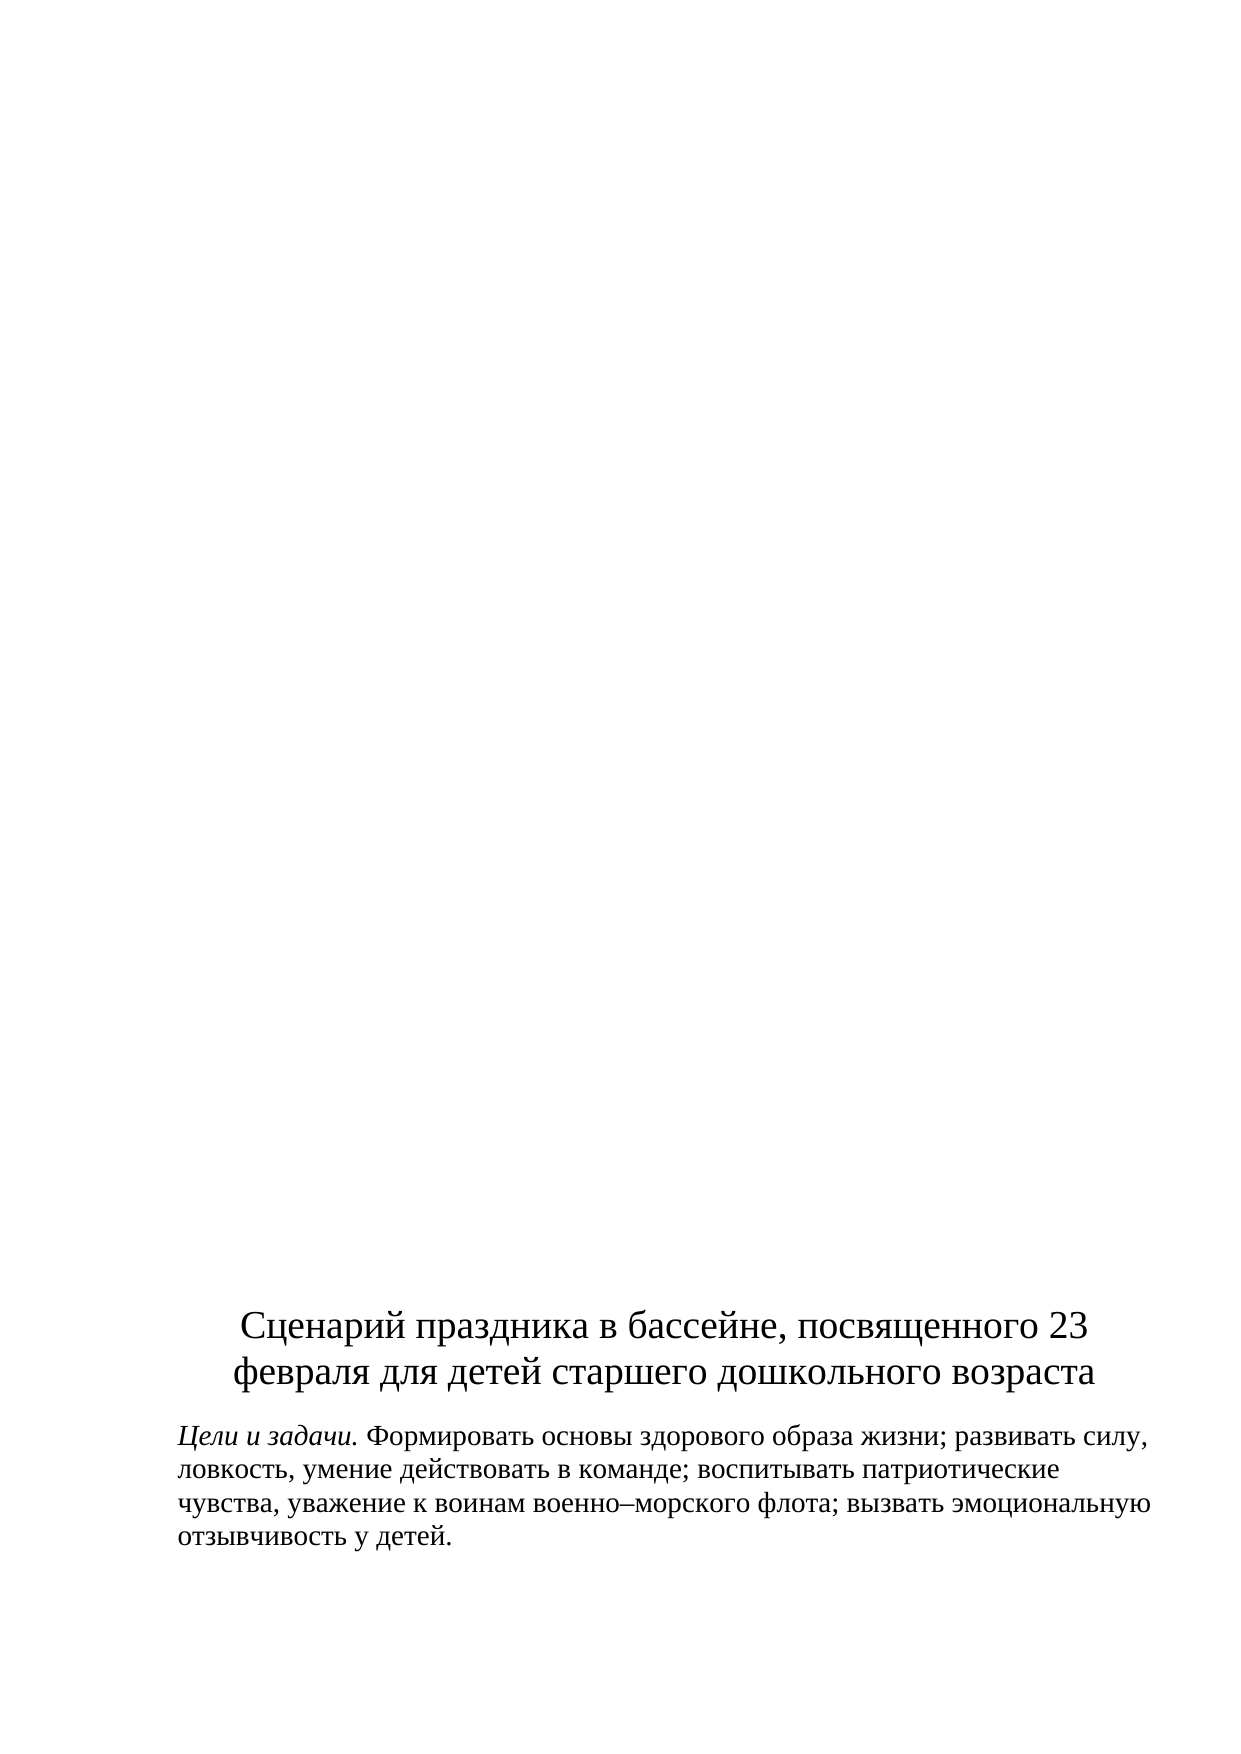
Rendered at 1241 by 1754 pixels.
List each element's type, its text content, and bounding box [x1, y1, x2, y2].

text Цели и задачи. Формировать основы здорового образа жизни; развивать силу, ловкость, умение действовать в команде; воспитывать патриотические чувства, уважение к воинам военно–морского флота; вызвать эмоциональную отзывчивость у детей. [177, 1418, 1152, 1552]
text Сценарий праздника в бассейне, посвященного 23 февраля для детей старшего дошкольного возраста [177, 1302, 1152, 1393]
